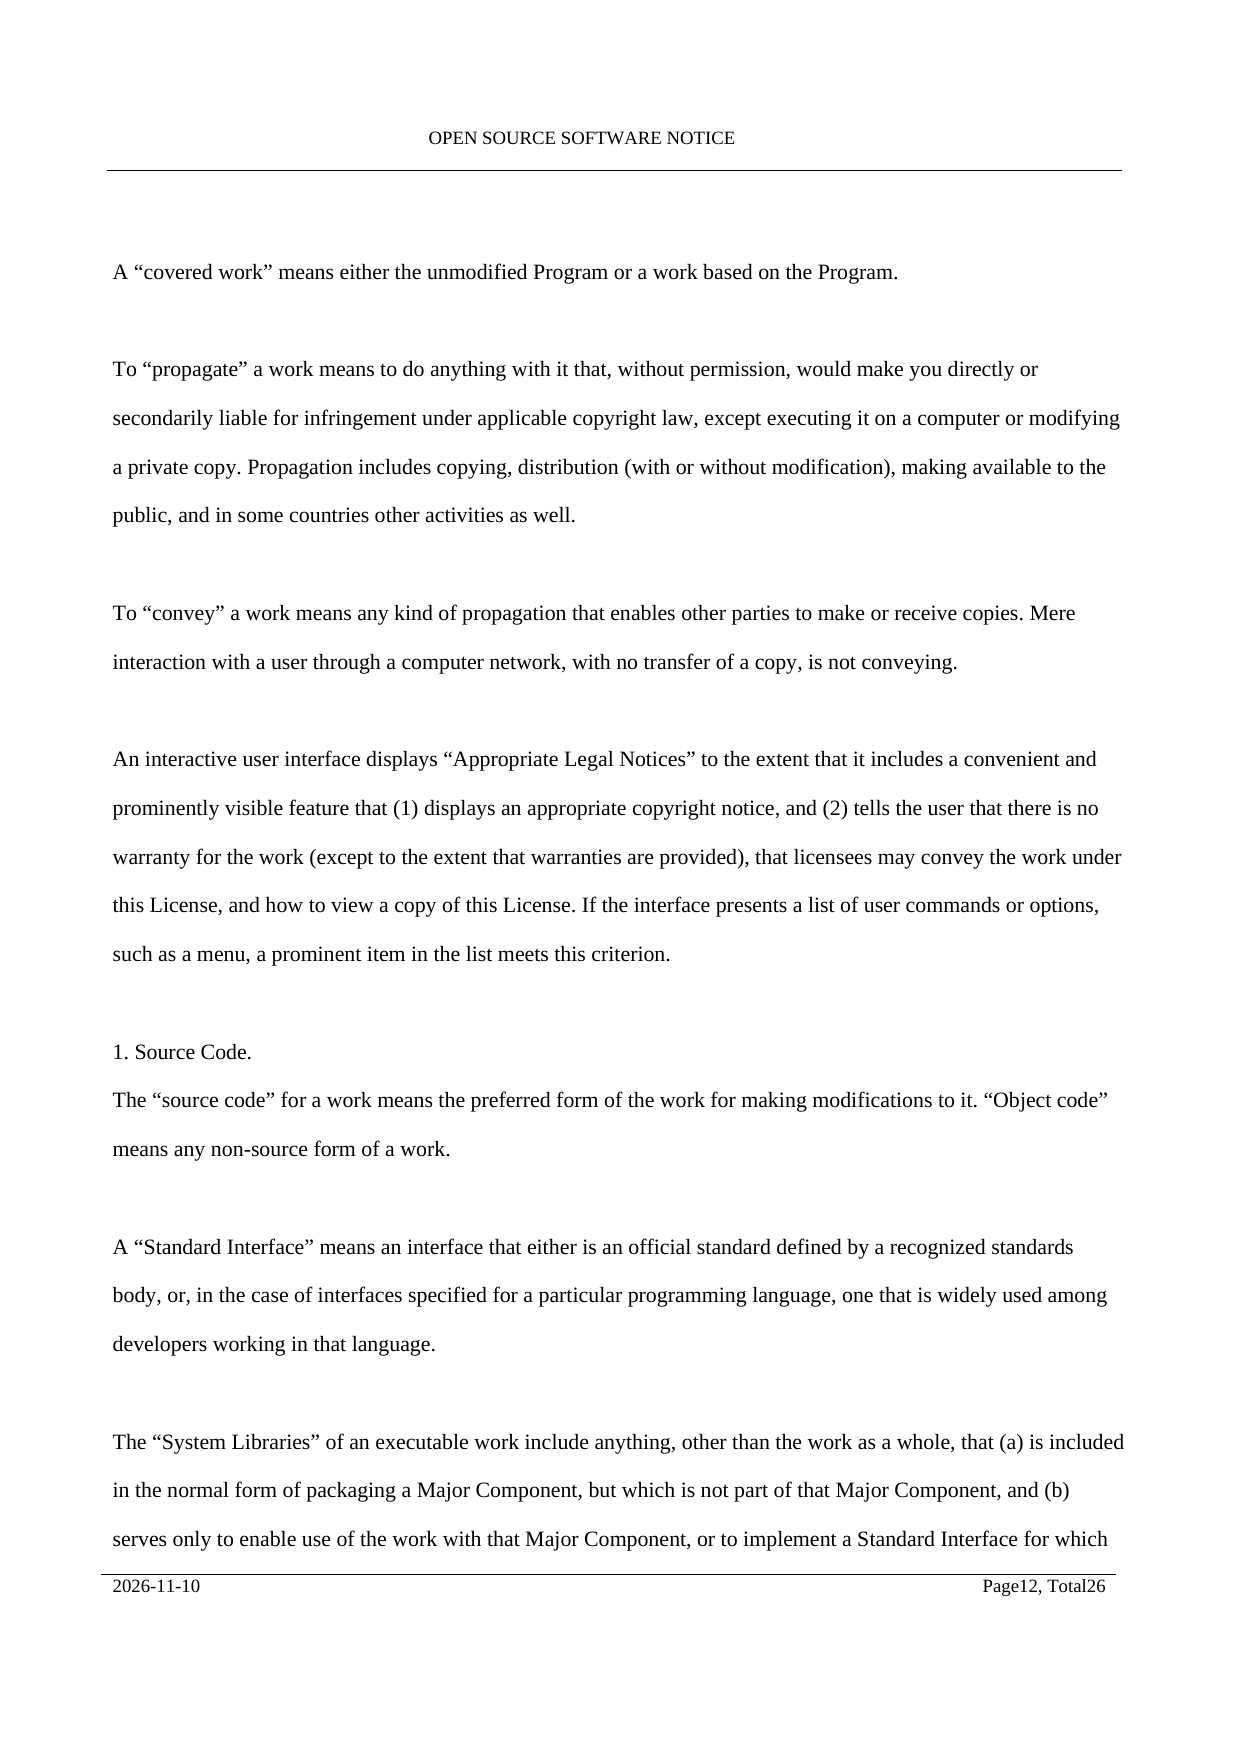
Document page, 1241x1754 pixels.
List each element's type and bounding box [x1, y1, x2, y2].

text [112, 206, 1128, 1555]
